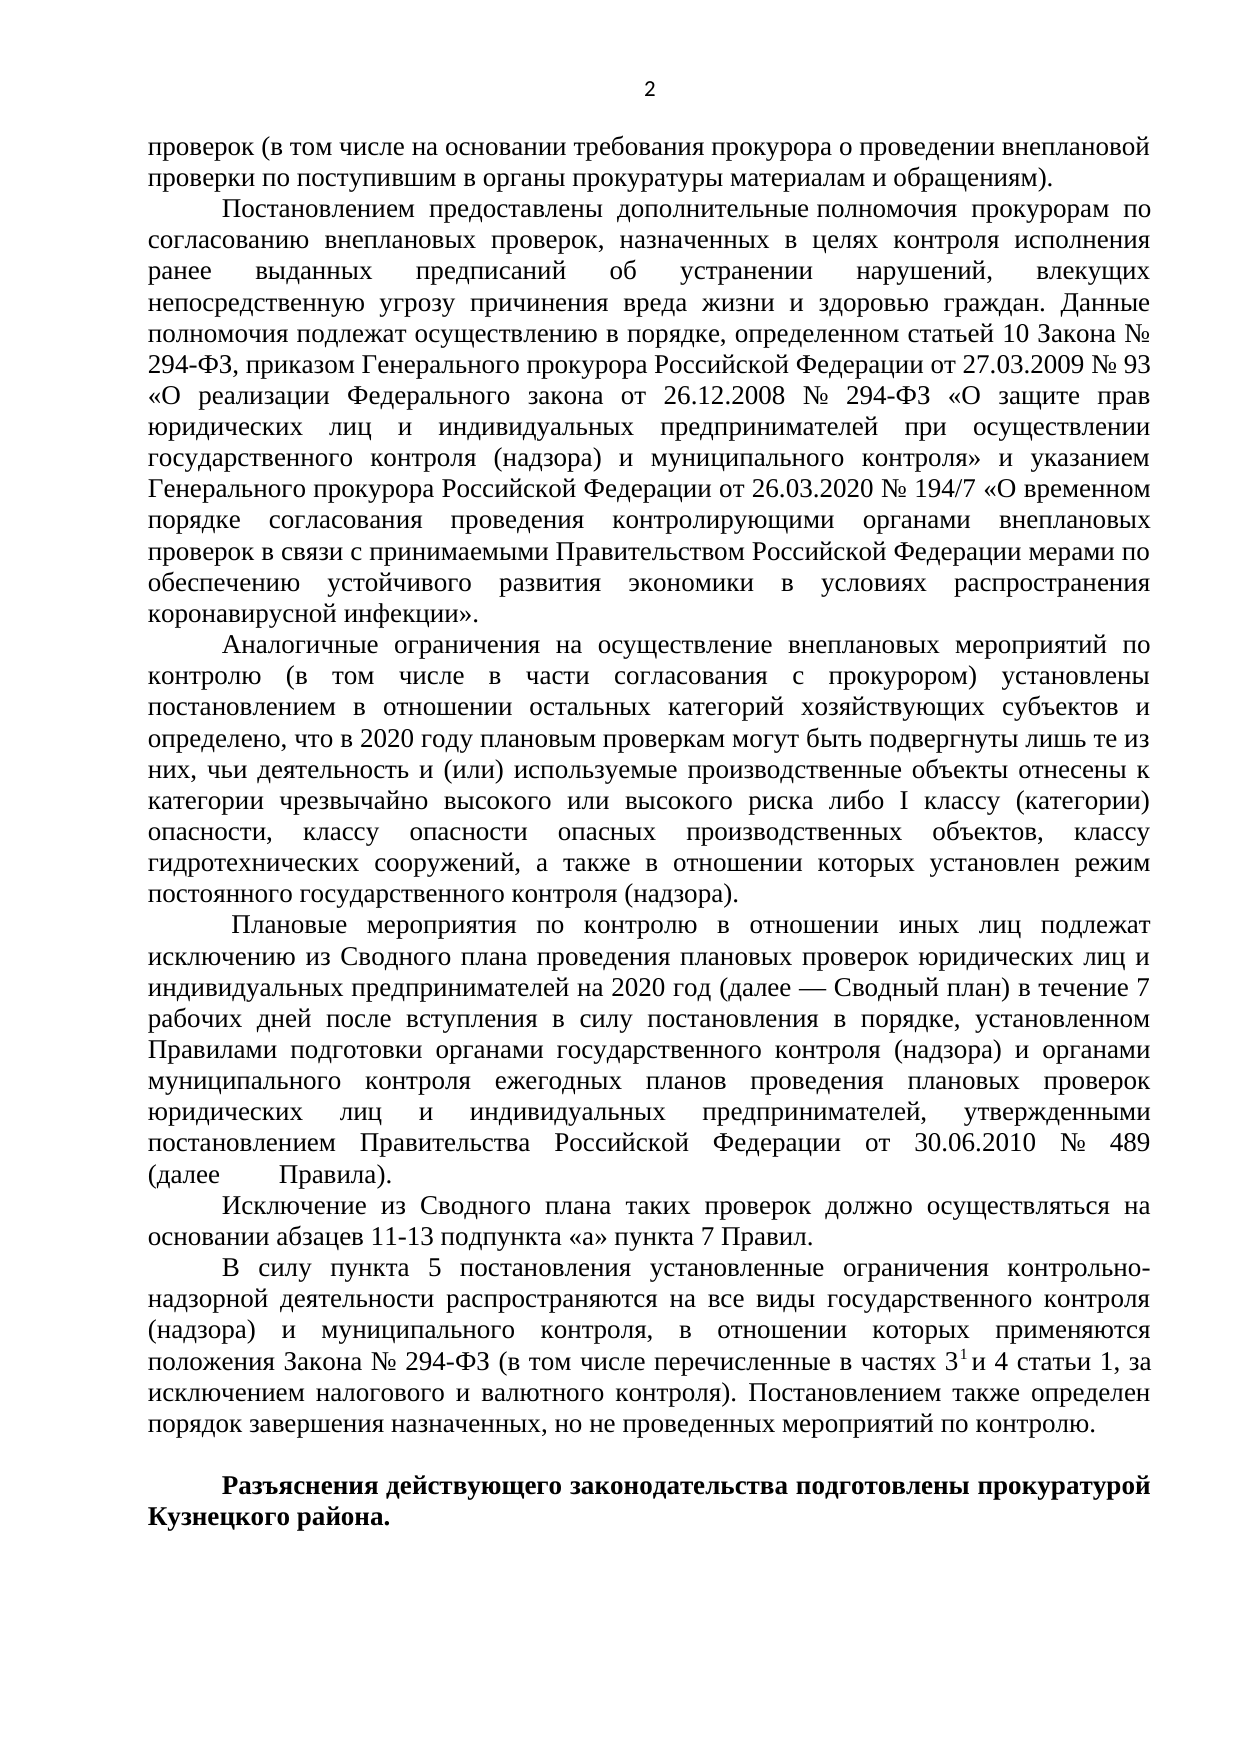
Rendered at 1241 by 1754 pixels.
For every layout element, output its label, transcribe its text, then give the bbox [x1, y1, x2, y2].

text Исключение из Сводного плана таких проверок должно осуществляться на основании абзацев 11-13 подпункта «а» пункта 7 Правил. [148, 1189, 1152, 1251]
text В силу пункта 5 постановления установленные ограничения контрольно-надзорной деятельности распространяются на все виды государственного контроля (надзора) и муниципального контроля, в отношении которых применяются положения Закона № 294-ФЗ (в том числе перечисленные в частях 31 и 4 статьи 1, за исключением налогового и валютного контроля). Постановлением также определен порядок завершения назначенных, но не проведенных мероприятий по контролю. [148, 1251, 1152, 1438]
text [148, 130, 1152, 192]
text Плановые мероприятия по контролю в отношении иных лиц подлежат исключению из Сводного плана проведения плановых проверок юридических лиц и индивидуальных предпринимателей на 2020 год (далее — Сводный план) в течение 7 рабочих дней после вступления в силу постановления в порядке, установленном Правилами подготовки органами государственного контроля (надзора) и органами муниципального контроля ежегодных планов проведения плановых проверок юридических лиц и индивидуальных предпринимателей, утвержденными постановлением Правительства Российской Федерации от 30.06.2010 № 489 (далее Правила). [148, 908, 1152, 1189]
text Аналогичные ограничения на осуществление внеплановых мероприятий по контролю (в том числе в части согласования с прокурором) установлены постановлением в отношении остальных категорий хозяйствующих субъектов и определено, что в 2020 году плановым проверкам могут быть подвергнуты лишь те из них, чьи деятельность и (или) используемые производственные объекты отнесены к категории чрезвычайно высокого или высокого риска либо I классу (категории) опасности, классу опасности опасных производственных объектов, классу гидротехнических сооружений, а также в отношении которых установлен режим постоянного государственного контроля (надзора). [148, 628, 1152, 908]
text Постановлением предоставлены дополнительные полномочия прокурорам по согласованию внеплановых проверок, назначенных в целях контроля исполнения ранее выданных предписаний об устранении нарушений, влекущих непосредственную угрозу причинения вреда жизни и здоровью граждан. Данные полномочия подлежат осуществлению в порядке, определенном статьей 10 Закона № 294-ФЗ, приказом Генерального прокурора Российской Федерации от 27.03.2009 № 93 «О реализации Федерального закона от 26.12.2008 № 294-ФЗ «О защите прав юридических лиц и индивидуальных предпринимателей при осуществлении государственного контроля (надзора) и муниципального контроля» и указанием Генерального прокурора Российской Федерации от 26.03.2020 № 194/7 «О временном порядке согласования проведения контролирующими органами внеплановых проверок в связи с принимаемыми Правительством Российской Федерации мерами по обеспечению устойчивого развития экономики в условиях распространения коронавирусной инфекции». [148, 192, 1152, 628]
text Разъяснения действующего законодательства подготовлены прокуратурой Кузнецкого района. [148, 1469, 1152, 1531]
